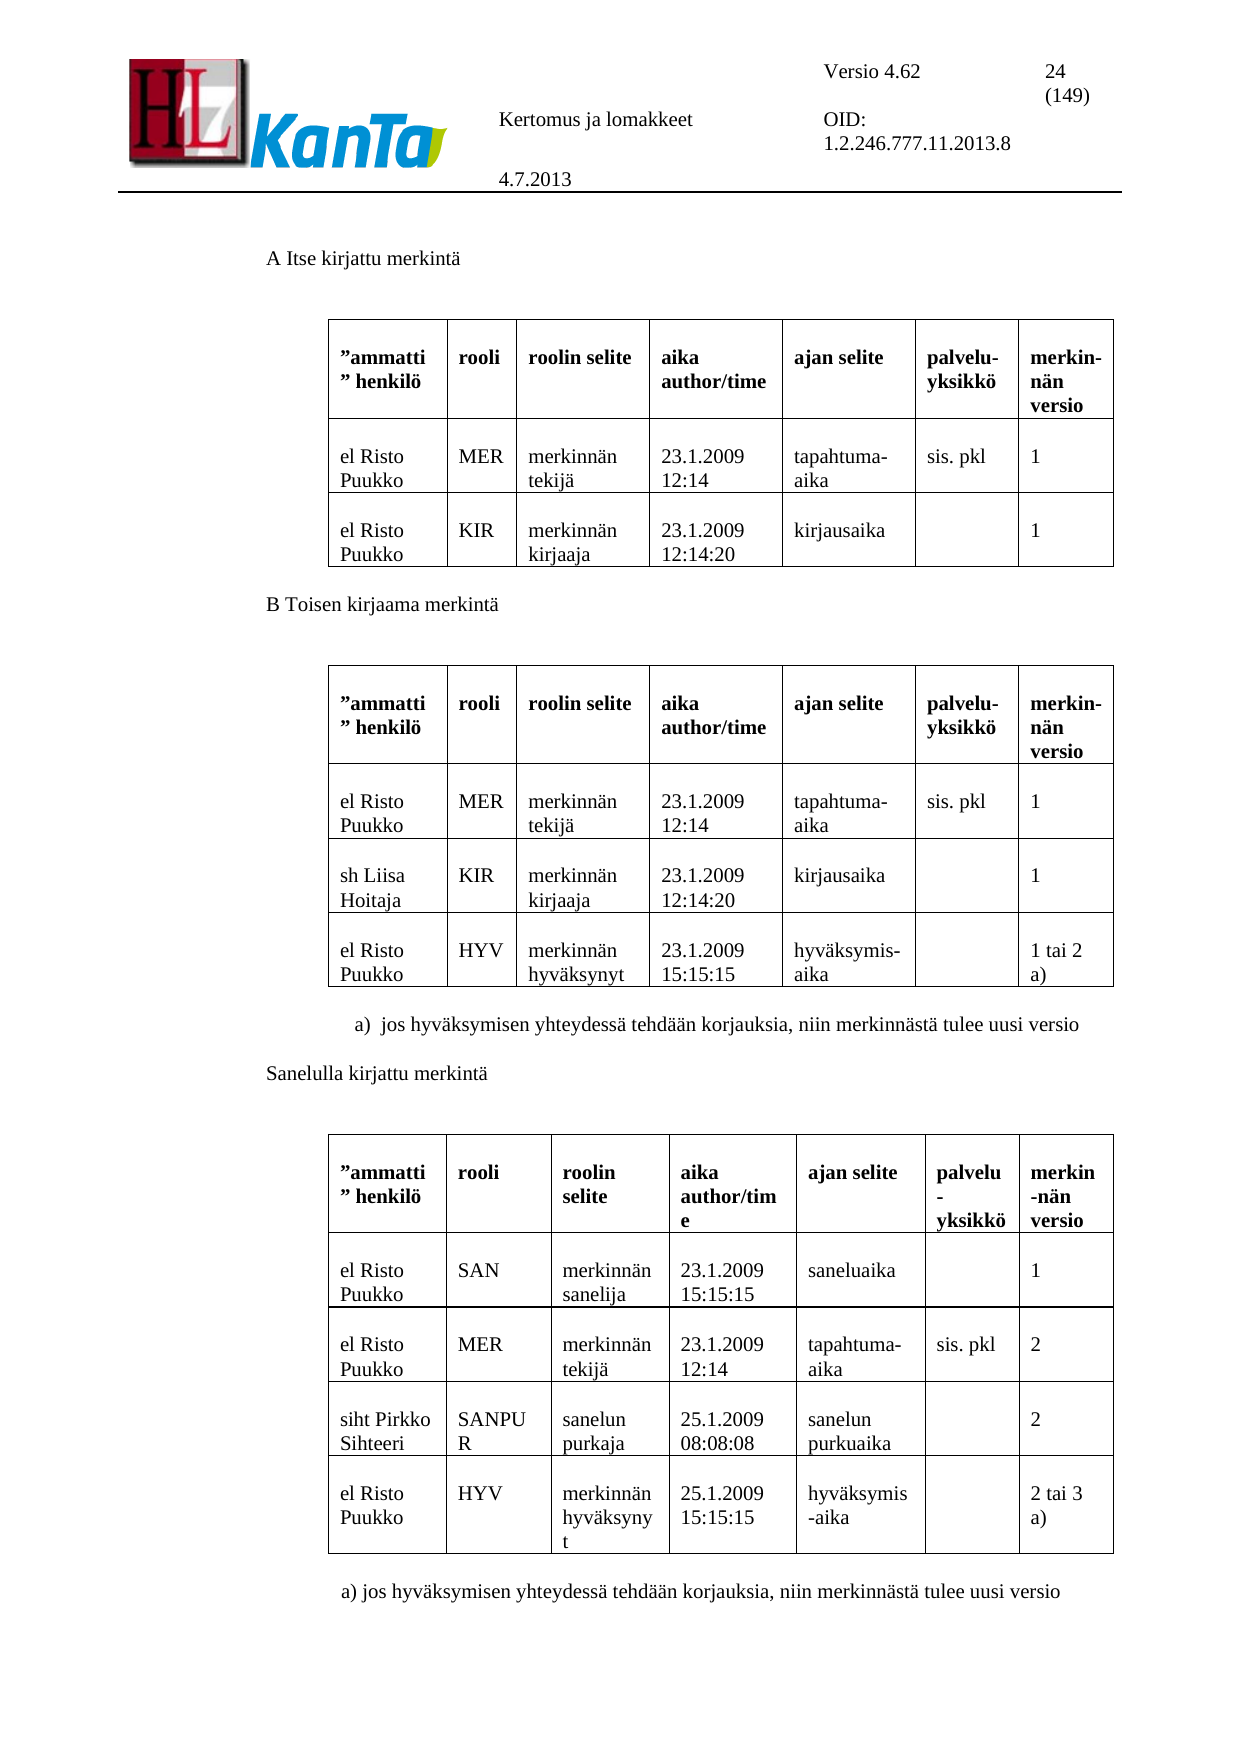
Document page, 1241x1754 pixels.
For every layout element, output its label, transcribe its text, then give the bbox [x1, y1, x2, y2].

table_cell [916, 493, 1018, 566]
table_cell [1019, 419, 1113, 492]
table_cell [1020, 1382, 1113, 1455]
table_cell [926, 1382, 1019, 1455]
picture [388, 113, 448, 168]
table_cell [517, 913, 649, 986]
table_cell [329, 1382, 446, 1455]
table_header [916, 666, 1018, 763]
picture [304, 136, 316, 158]
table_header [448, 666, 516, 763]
picture [263, 147, 275, 168]
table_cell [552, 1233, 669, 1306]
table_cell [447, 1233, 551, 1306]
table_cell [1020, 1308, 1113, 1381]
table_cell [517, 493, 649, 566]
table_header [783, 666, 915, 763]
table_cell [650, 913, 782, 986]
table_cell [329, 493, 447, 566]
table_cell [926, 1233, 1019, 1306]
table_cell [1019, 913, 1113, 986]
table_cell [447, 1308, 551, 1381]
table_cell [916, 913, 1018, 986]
picture [407, 136, 419, 158]
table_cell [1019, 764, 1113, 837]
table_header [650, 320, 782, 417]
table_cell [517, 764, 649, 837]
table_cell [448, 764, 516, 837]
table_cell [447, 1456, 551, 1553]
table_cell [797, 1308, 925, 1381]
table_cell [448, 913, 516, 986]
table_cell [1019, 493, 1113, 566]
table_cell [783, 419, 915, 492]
text A Itse kirjattu merkintä [192, 246, 1122, 270]
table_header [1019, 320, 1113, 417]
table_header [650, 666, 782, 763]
text a) jos hyväksymisen yhteydessä tehdään korjauksia, niin merkinnästä tulee uusi versio [341, 1579, 1122, 1603]
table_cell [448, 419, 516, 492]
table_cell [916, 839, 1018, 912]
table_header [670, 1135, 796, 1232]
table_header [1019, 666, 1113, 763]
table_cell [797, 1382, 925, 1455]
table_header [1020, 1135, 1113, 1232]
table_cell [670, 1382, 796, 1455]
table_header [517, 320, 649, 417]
picture [268, 113, 284, 133]
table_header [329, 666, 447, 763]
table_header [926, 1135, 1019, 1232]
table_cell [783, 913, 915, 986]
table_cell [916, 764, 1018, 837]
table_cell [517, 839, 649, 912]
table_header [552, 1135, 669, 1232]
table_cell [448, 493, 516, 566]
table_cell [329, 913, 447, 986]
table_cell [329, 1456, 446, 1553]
text Sanelulla kirjattu merkintä [192, 1061, 1122, 1085]
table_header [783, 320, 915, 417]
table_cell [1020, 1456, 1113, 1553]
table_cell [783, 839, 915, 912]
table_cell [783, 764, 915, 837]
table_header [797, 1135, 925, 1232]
picture [129, 59, 259, 168]
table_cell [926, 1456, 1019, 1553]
text B Toisen kirjaama merkintä [192, 592, 1122, 616]
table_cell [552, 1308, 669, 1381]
text a) jos hyväksymisen yhteydessä tehdään korjauksia, niin merkinnästä tulee uusi versio [354, 1012, 1122, 1036]
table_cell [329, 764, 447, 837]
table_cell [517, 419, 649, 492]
picture [344, 136, 358, 168]
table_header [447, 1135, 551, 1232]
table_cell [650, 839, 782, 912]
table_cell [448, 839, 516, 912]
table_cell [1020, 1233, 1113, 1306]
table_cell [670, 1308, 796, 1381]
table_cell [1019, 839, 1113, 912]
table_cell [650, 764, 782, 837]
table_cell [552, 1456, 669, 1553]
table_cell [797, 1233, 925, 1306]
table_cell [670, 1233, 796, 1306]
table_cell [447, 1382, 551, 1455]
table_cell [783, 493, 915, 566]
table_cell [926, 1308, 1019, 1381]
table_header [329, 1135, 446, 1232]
picture [279, 113, 381, 168]
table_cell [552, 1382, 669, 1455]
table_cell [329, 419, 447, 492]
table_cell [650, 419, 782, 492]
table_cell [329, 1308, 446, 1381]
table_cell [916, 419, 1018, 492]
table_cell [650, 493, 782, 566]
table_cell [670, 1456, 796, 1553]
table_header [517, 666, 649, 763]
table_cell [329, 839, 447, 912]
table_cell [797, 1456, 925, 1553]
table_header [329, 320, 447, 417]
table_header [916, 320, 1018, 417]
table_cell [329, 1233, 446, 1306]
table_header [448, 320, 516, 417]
